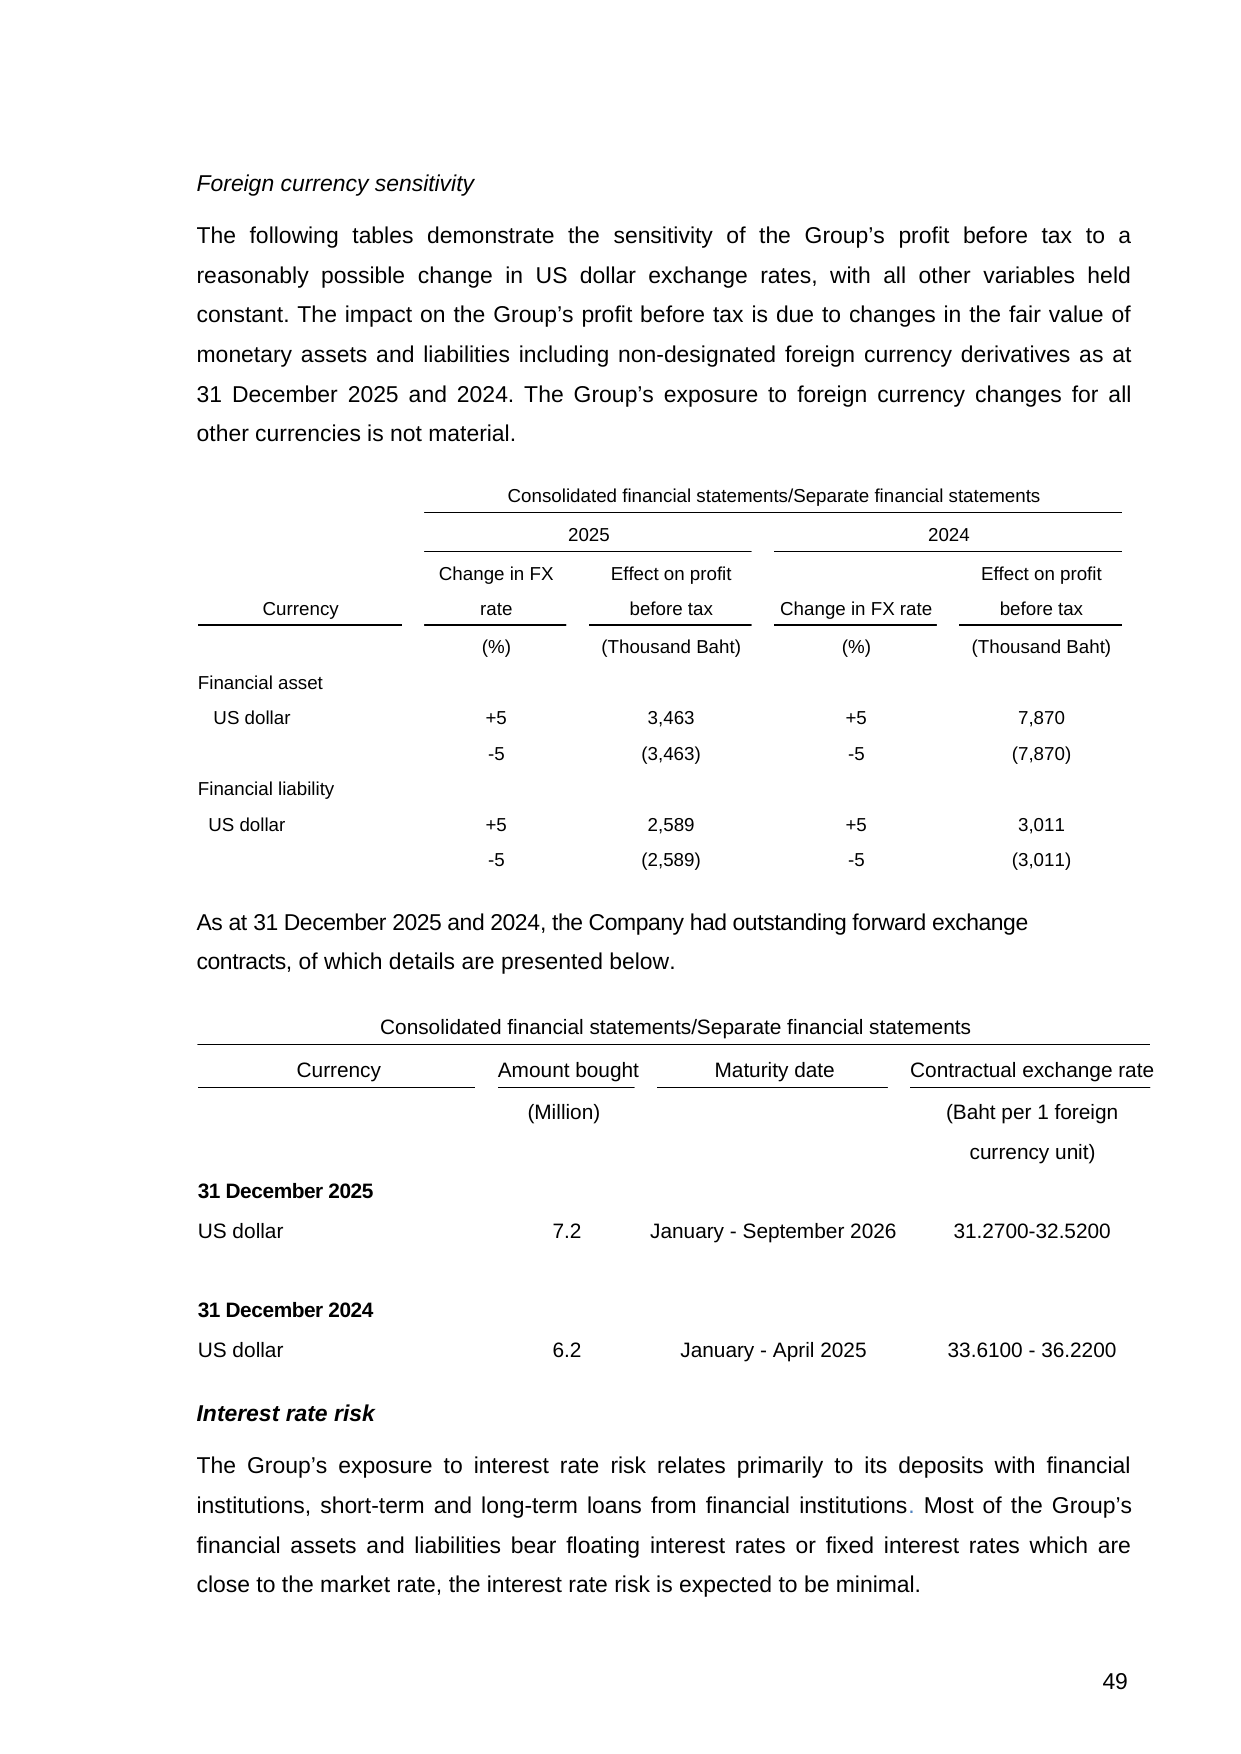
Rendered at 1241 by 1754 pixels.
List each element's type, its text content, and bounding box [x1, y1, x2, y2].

text As at 31 December 2025 and 2024, the Company had outstanding forward exchange contracts, of which details are presented below. [196, 898, 1128, 978]
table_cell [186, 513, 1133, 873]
text Interest rate risk [196, 1390, 1132, 1430]
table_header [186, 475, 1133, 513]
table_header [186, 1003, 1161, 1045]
text The Group’s exposure to interest rate risk relates primarily to its deposits with financial institutions, short-term and long-term loans from financial institutions. Most of the Group’s financial assets and liabilities bear floating interest rates or fixed interest rates which are close to the market rate, the interest rate risk is expected to be minimal. [196, 1442, 1132, 1601]
text The following tables demonstrate the sensitivity of the Group’s profit before tax to a reasonably possible change in US dollar exchange rates, with all other variables held constant. The impact on the Group’s profit before tax is due to changes in the fair value of monetary assets and liabilities including non-designated foreign currency derivatives as at 31 December 2025 and 2024. The Group’s exposure to foreign currency changes for all other currencies is not material. [196, 212, 1132, 449]
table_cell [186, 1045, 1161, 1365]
text Foreign currency sensitivity [196, 160, 1132, 199]
